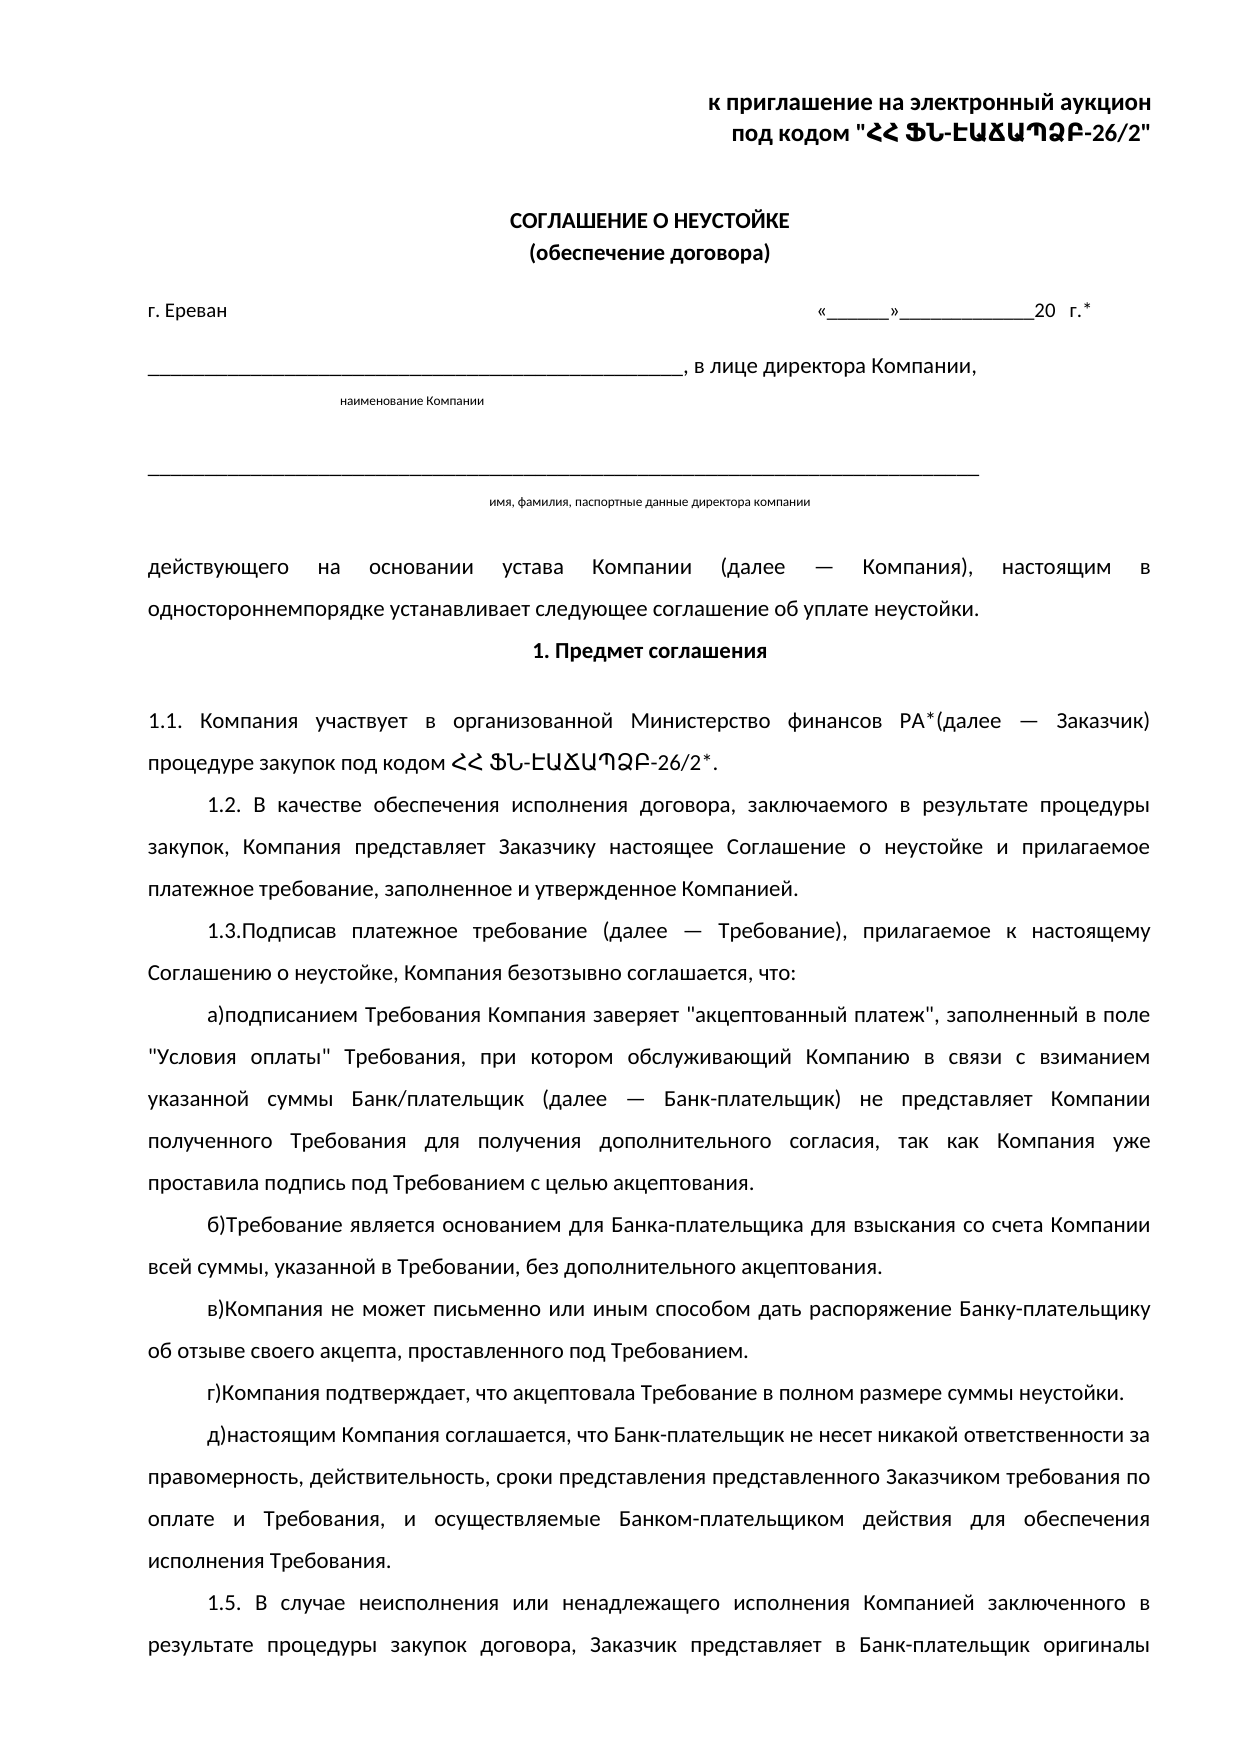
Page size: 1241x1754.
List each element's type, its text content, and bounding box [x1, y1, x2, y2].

text (обеспечение договора) [148, 238, 1152, 266]
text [148, 1588, 1152, 1658]
text действующего на основании устава Компании (далее — Компания), настоящим в одностороннемпорядке устанавливает следующее соглашение об уплате неустойки. [148, 552, 1152, 622]
text СОГЛАШЕНИЕ О НЕУСТОЙКЕ [148, 206, 1152, 234]
text к приглашение на электронный аукцион [177, 86, 1152, 117]
text _________________________________________________________________________ [148, 452, 1152, 480]
text 1. Предмет соглашения [148, 636, 1152, 664]
text _______________________________________________, в лице директора Компании, [148, 351, 1152, 379]
text имя, фамилия, паспортные данные директора компании [148, 494, 1152, 522]
table_header г. Ереван [136, 297, 635, 351]
text д)настоящим Компания соглашается, что Банк-плательщик не несет никакой ответственности за правомерность, действительность, сроки представления представленного Заказчиком требования по оплате и Требования, и осуществляемые Банком-плательщиком действия для обеспечения исполнения Требования. [148, 1420, 1152, 1574]
text б)Требование является основанием для Банка-плательщика для взыскания со счета Компании всей суммы, указанной в Требовании, без дополнительного акцептования. [148, 1210, 1152, 1280]
text 1.1. Компания участвует в организованной Министерство финансов РА*(далее — Заказчик) процедуре закупок под кодом ՀՀ ՖՆ-ԷԱՃԱՊՁԲ-26/2*. [148, 706, 1152, 776]
text 1.2. В качестве обеспечения исполнения договора, заключаемого в результате процедуры закупок, Компания представляет Заказчику настоящее Соглашение о неустойке и прилагаемое платежное требование, заполненное и утвержденное Компанией. [148, 790, 1152, 902]
text под кодом "ՀՀ ՖՆ-ԷԱՃԱՊՁԲ-26/2" [148, 117, 1152, 147]
text 1.3.Подписав платежное требование (далее — Требование), прилагаемое к настоящему Соглашению о неустойке, Компания безотзывно соглашается, что: [148, 916, 1152, 986]
text в)Компания не может письменно или иным способом дать распоряжение Банку-плательщику об отзыве своего акцепта, проставленного под Требованием. [148, 1294, 1152, 1364]
text наименование Компании [340, 393, 1152, 421]
text г)Компания подтверждает, что акцептовала Требование в полном размере суммы неустойки. [148, 1378, 1152, 1406]
text а)подписанием Требования Компания заверяет "акцептованный платеж", заполненный в поле "Условия оплаты" Требования, при котором обслуживающий Компанию в связи с взиманием указанной суммы Банк/плательщик (далее — Банк-плательщик) не представляет Компании полученного Требования для получения дополнительного согласия, так как Компания уже проставила подпись под Требованием с целью акцептования. [148, 1000, 1152, 1196]
table_header «______»_____________20 г.* [635, 297, 1104, 351]
